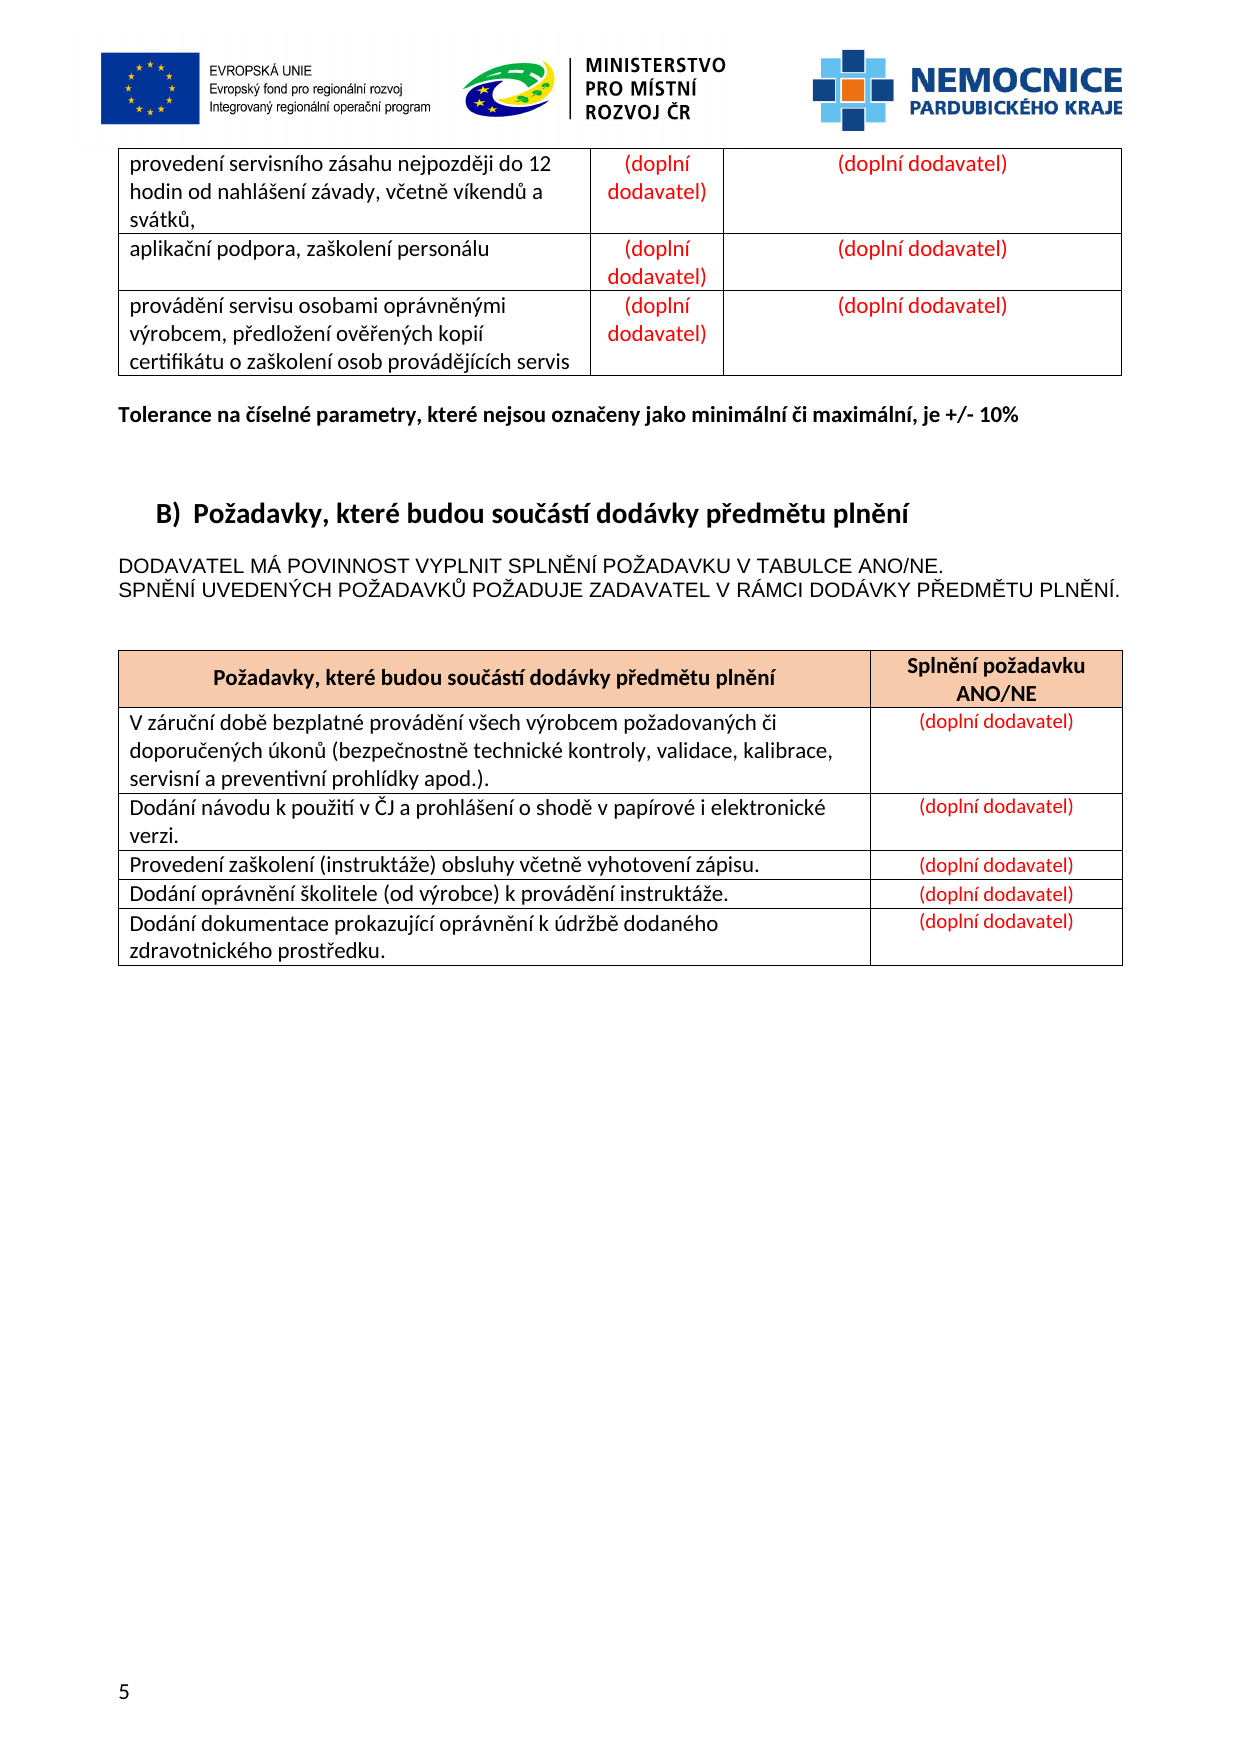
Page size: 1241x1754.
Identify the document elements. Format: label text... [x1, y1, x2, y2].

table_cell Provedení zaškolení (instruktáže) obsluhy včetně vyhotovení zápisu. [119, 851, 870, 878]
table_cell (doplní dodavatel) [871, 851, 1122, 878]
table_header Splnění požadavku ANO/NE [871, 651, 1122, 707]
table_cell aplikační podpora, zaškolení personálu [119, 234, 590, 290]
text SPNĚNÍ UVEDENÝCH POŽADAVKŮ POŽADUJE ZADAVATEL V RÁMCI DODÁVKY PŘEDMĚTU PLNĚNÍ. [118, 578, 1122, 602]
table_header Požadavky, které budou součástí dodávky předmětu plnění [119, 651, 870, 707]
table_cell (doplní dodavatel) [591, 149, 723, 233]
list Požadavky, které budou součástí dodávky předmětu plnění [156, 495, 1122, 530]
table_cell (doplní dodavatel) [871, 794, 1122, 849]
table_cell Dodání návodu k použití v ČJ a prohlášení o shodě v papírové i elektronické verzi. [119, 794, 870, 849]
table_cell (doplní dodavatel) [724, 149, 1121, 233]
table_cell (doplní dodavatel) [871, 909, 1122, 965]
table_cell (doplní dodavatel) [591, 234, 723, 290]
text Tolerance na číselné parametry, které nejsou označeny jako minimální či maximální, je +/- 10% [118, 400, 1122, 428]
picture [811, 48, 1123, 132]
table_cell provádění servisu osobami oprávněnými výrobcem, předložení ověřených kopií certifikátu o zaškolení osob provádějících servis [119, 291, 590, 375]
table_cell (doplní dodavatel) [724, 234, 1121, 290]
table_cell Dodání oprávnění školitele (od výrobce) k provádění instruktáže. [119, 880, 870, 908]
table_cell (doplní dodavatel) [591, 291, 723, 375]
table_cell (doplní dodavatel) [871, 880, 1122, 908]
picture [79, 28, 747, 148]
table_cell V záruční době bezplatné provádění všech výrobcem požadovaných či doporučených úkonů (bezpečnostně technické kontroly, validace, kalibrace, servisní a preventivní prohlídky apod.). [119, 708, 870, 792]
table_cell (doplní dodavatel) [724, 291, 1121, 375]
table_cell (doplní dodavatel) [871, 708, 1122, 792]
table_cell provedení servisního zásahu nejpozději do 12 hodin od nahlášení závady, včetně víkendů a svátků, [119, 149, 590, 233]
text DODAVATEL MÁ POVINNOST VYPLNIT SPLNĚNÍ POŽADAVKU V TABULCE ANO/NE. [118, 554, 1122, 578]
table_cell Dodání dokumentace prokazující oprávnění k údržbě dodaného zdravotnického prostředku. [119, 909, 870, 965]
